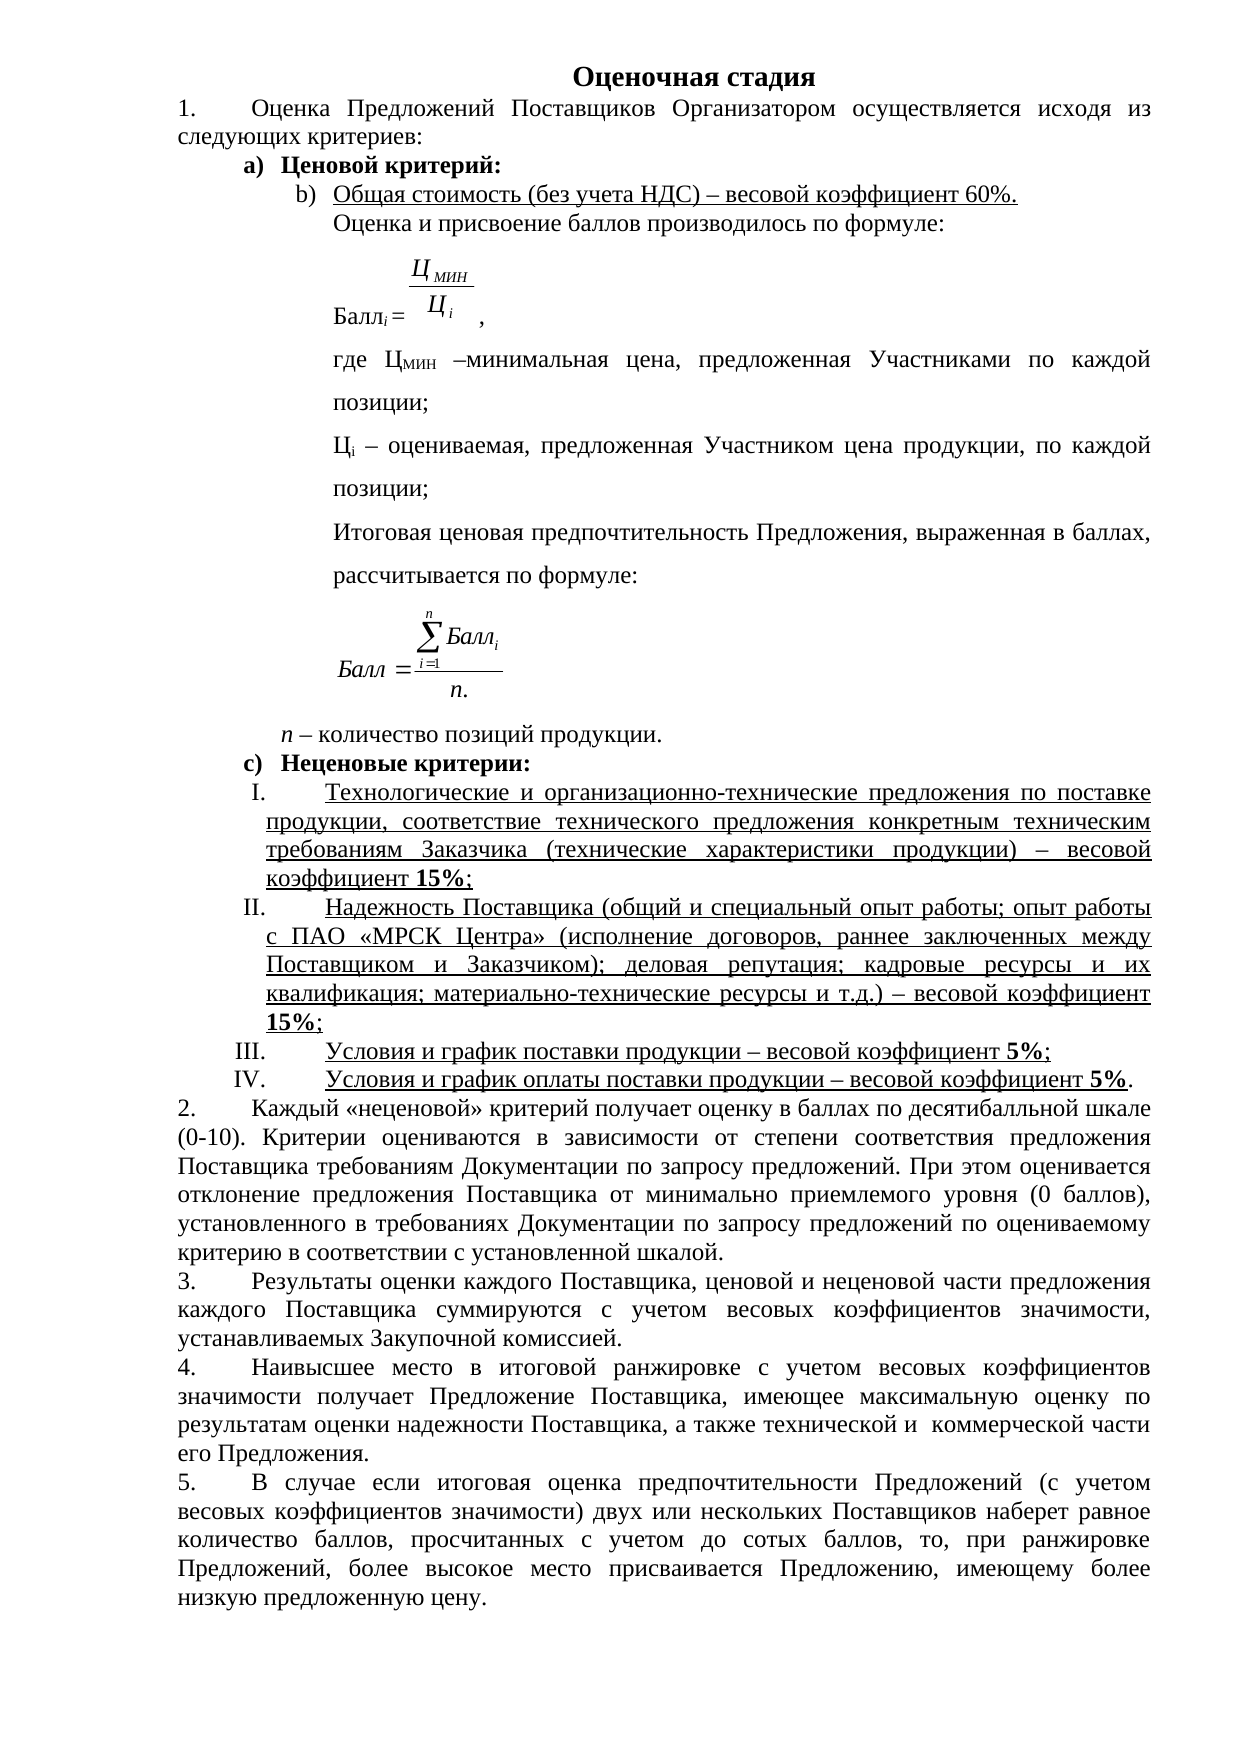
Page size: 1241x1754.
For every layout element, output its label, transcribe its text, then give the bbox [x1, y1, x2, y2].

text n – количество позиций продукции. [281, 719, 1152, 748]
list Технологические и организационно-технические предложения по поставке продукции, соответствие технического предложения конкретным техническим требованиям Заказчика (технические характеристики продукции) – весовой коэффициент 15%; [266, 777, 1152, 859]
list Условия и график оплаты поставки продукции – весовой коэффициент 5%. [266, 1064, 1152, 1093]
list Надежность Поставщика (общий и специальный опыт работы; опыт работы с ПАО «МРСК Центра» (исполнение договоров, раннее заключенных между Поставщиком и Заказчиком); деловая репутация; кадровые ресурсы и их квалификация; материально-технические ресурсы и т.д.) – весовой коэффициент 15%; [266, 947, 1152, 1036]
list Условия и график поставки продукции – весовой коэффициент 5%; [266, 1036, 1152, 1064]
list Надежность Поставщика (общий и специальный опыт работы; опыт работы с ПАО «МРСК Центра» (исполнение договоров, раннее заключенных между Поставщиком и Заказчиком); деловая репутация; кадровые ресурсы и их квалификация; материально-технические ресурсы и т.д.) – весовой коэффициент 15%; [266, 892, 1152, 946]
list В случае если итоговая оценка предпочтительности Предложений (с учетом весовых коэффициентов значимости) двух или нескольких Поставщиков наберет равное количество баллов, просчитанных с учетом до сотых баллов, то, при ранжировке Предложений, более высокое место присваивается Предложению, имеющему более низкую предложенную цену. [177, 1467, 1152, 1611]
list Итоговая ценовая предпочтительность Предложения, выраженная в баллах, рассчитывается по формуле: [333, 517, 1152, 588]
text Оценочная стадия [177, 59, 1152, 93]
list Ценовой критерий: [243, 150, 1152, 179]
list Неценовые критерии: [243, 748, 1152, 777]
list Цi – оцениваемая, предложенная Участником цена продукции, по каждой позиции; [333, 430, 1152, 502]
list Оценка и присвоение баллов производилось по формуле: [333, 208, 1152, 236]
list Общая стоимость (без учета НДС) – весовой коэффициент 60%. [295, 179, 1152, 208]
list Баллi =, [333, 251, 1152, 330]
list Технологические и организационно-технические предложения по поставке продукции, соответствие технического предложения конкретным техническим требованиям Заказчика (технические характеристики продукции) – весовой коэффициент 15%; [266, 861, 1152, 892]
list Наивысшее место в итоговой ранжировке с учетом весовых коэффициентов значимости получает Предложение Поставщика, имеющее максимальную оценку по результатам оценки надежности Поставщика, а также технической и коммерческой части его Предложения. [177, 1352, 1152, 1467]
list Каждый «неценовой» критерий получает оценку в баллах по десятибалльной шкале (0-10). Критерии оцениваются в зависимости от степени соответствия предложения Поставщика требованиям Документации по запросу предложений. При этом оценивается отклонение предложения Поставщика от минимально приемлемого уровня (0 баллов), установленного в требованиях Документации по запросу предложений по оцениваемому критерию в соответствии с установленной шкалой. [177, 1093, 1152, 1266]
list Результаты оценки каждого Поставщика, ценовой и неценовой части предложения каждого Поставщика суммируются с учетом весовых коэффициентов значимости, устанавливаемых Закупочной комиссией. [177, 1266, 1152, 1352]
list где ЦМИН –минимальная цена, предложенная Участниками по каждой позиции; [333, 344, 1152, 416]
list Оценка Предложений Поставщиков Организатором осуществляется исходя из следующих критериев: [177, 93, 1152, 150]
